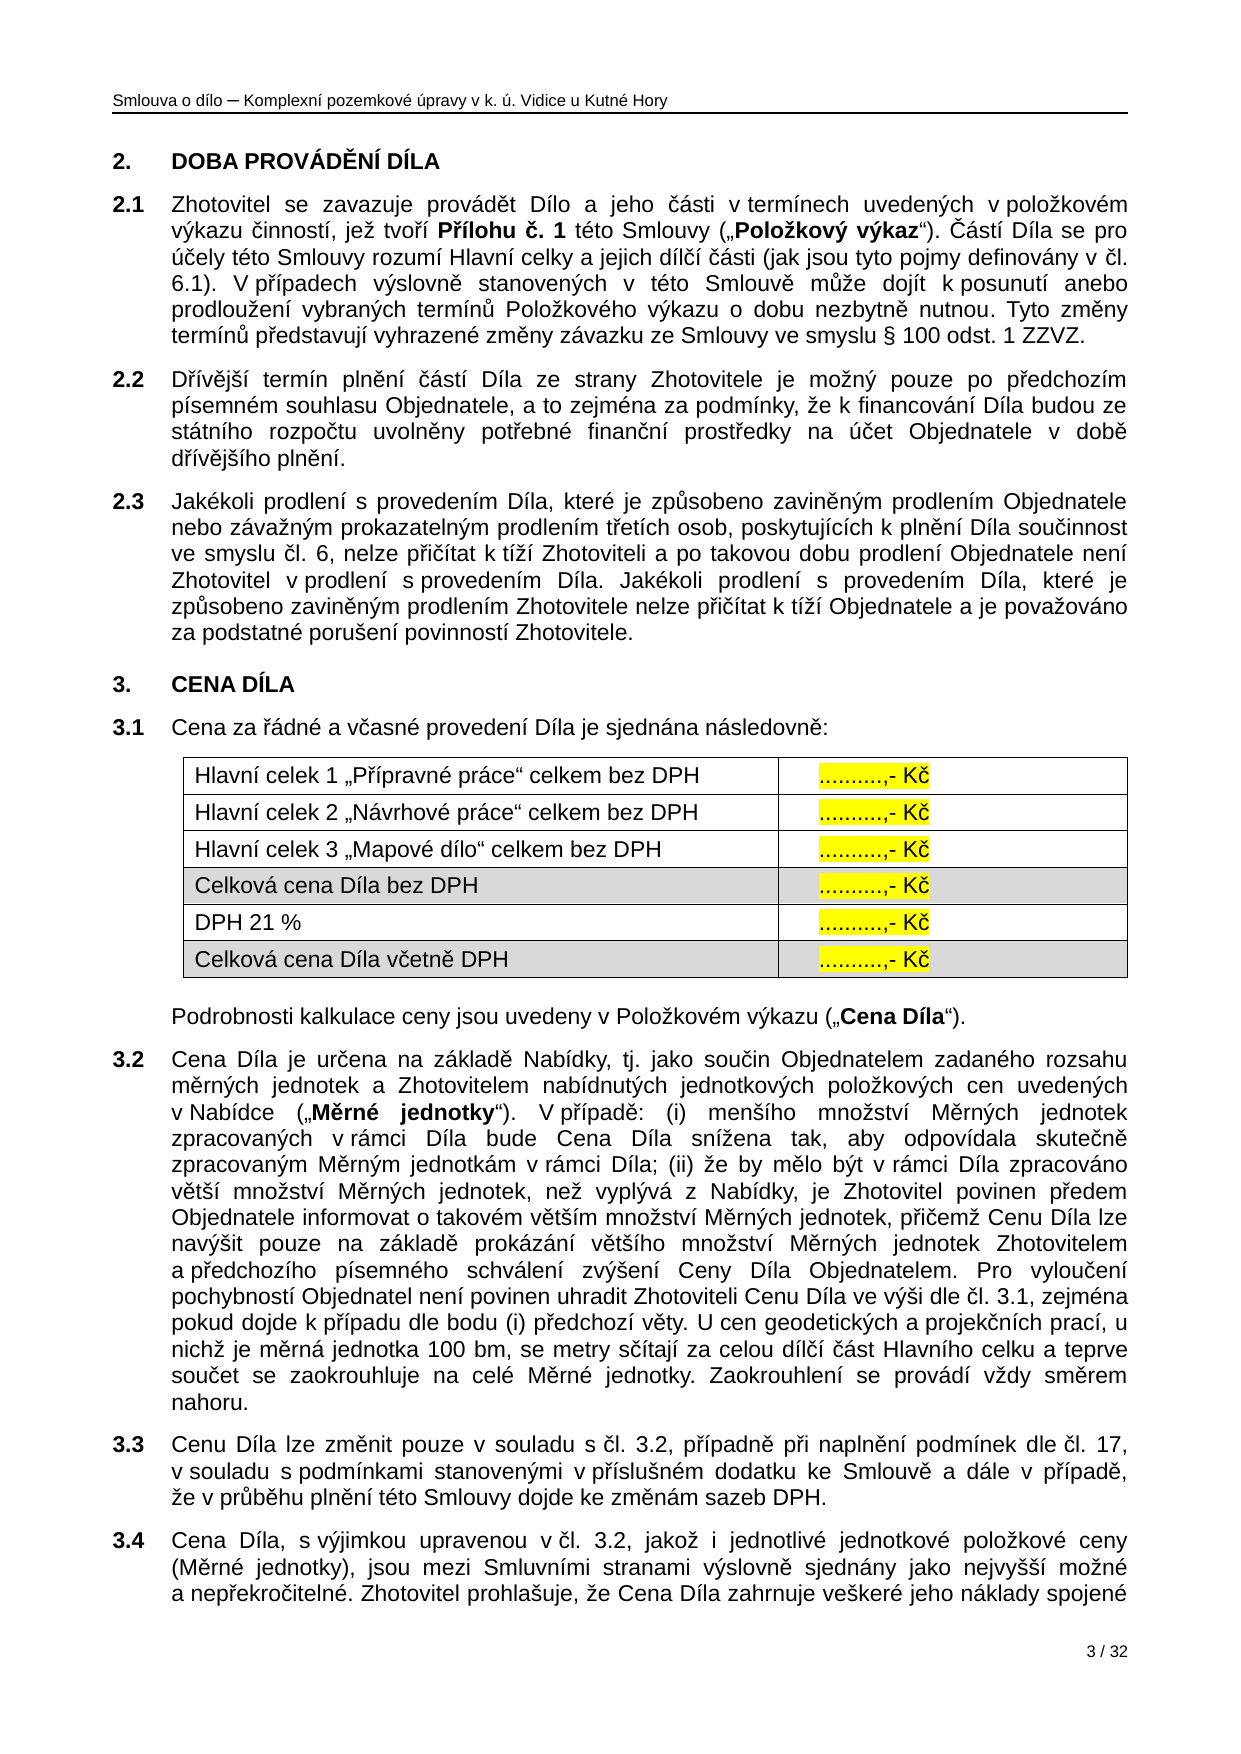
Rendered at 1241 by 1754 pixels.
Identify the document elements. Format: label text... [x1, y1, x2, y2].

table_cell ..........,- Kč [779, 905, 1127, 940]
text Doba PROVÁDĚNÍ díla [112, 148, 1128, 174]
text Jakékoli prodlení s provedením Díla, které je způsobeno zaviněným prodlením Objednatele nebo závažným prokazatelným prodlením třetích osob, poskytujících k plnění Díla součinnost ve smyslu čl. 6, nelze přičítat k tíží Zhotoviteli a po takovou dobu prodlení Objednatele není Zhotovitel v prodlení s provedením Díla. Jakékoli prodlení s provedením Díla, které je způsobeno zaviněným prodlením Zhotovitele nelze přičítat k tíží Objednatele a je považováno za podstatné porušení povinností Zhotovitele. [112, 488, 1128, 646]
text Cena za řádné a včasné provedení Díla je sjednána následovně: [112, 714, 1128, 740]
text Dřívější termín plnění částí Díla ze strany Zhotovitele je možný pouze po předchozím písemném souhlasu Objednatele, a to zejména za podmínky, že k financování Díla budou ze státního rozpočtu uvolněny potřebné finanční prostředky na účet Objednatele v době dřívějšího plnění. [112, 366, 1128, 471]
table_cell Celková cena Díla bez DPH [184, 868, 778, 903]
table_header ..........,- Kč [779, 758, 1127, 793]
table_cell Hlavní celek 2 „Návrhové práce“ celkem bez DPH [184, 795, 778, 830]
text Cena díla [112, 671, 1128, 697]
text Cena Díla je určena na základě Nabídky, tj. jako součin Objednatelem zadaného rozsahu měrných jednotek a Zhotovitelem nabídnutých jednotkových položkových cen uvedených v Nabídce („Měrné jednotky“). V případě: (i) menšího množství Měrných jednotek zpracovaných v rámci Díla bude Cena Díla snížena tak, aby odpovídala skutečně zpracovaným Měrným jednotkám v rámci Díla; (ii) že by mělo být v rámci Díla zpracováno větší množství Měrných jednotek, než vyplývá z Nabídky, je Zhotovitel povinen předem Objednatele informovat o takovém větším množství Měrných jednotek, přičemž Cenu Díla lze navýšit pouze na základě prokázání většího množství Měrných jednotek Zhotovitelem a předchozího písemného schválení zvýšení Ceny Díla Objednatelem. Pro vyloučení pochybností Objednatel není povinen uhradit Zhotoviteli Cenu Díla ve výši dle čl. 3.1, zejména pokud dojde k případu dle bodu (i) předchozí věty. U cen geodetických a projekčních prací, u nichž je měrná jednotka 100 bm, se metry sčítají za celou dílčí část Hlavního celku a teprve součet se zaokrouhluje na celé Měrné jednotky. Zaokrouhlení se provádí vždy směrem nahoru. [112, 1046, 1128, 1415]
text Cenu Díla lze změnit pouze v souladu s čl. 3.2, případně při naplnění podmínek dle čl. 17, v souladu s podmínkami stanovenými v příslušném dodatku ke Smlouvě a dále v případě, že v průběhu plnění této Smlouvy dojde ke změnám sazeb DPH. [112, 1431, 1128, 1511]
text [112, 1527, 1128, 1606]
table_cell ..........,- Kč [779, 868, 1127, 903]
text Zhotovitel se zavazuje provádět Dílo a jeho části v termínech uvedených v položkovém výkazu činností, jež tvoří Přílohu č. 1 této Smlouvy („Položkový výkaz“). Částí Díla se pro účely této Smlouvy rozumí Hlavní celky a jejich dílčí části (jak jsou tyto pojmy definovány v čl. 6.1). V případech výslovně stanovených v této Smlouvě může dojít k posunutí anebo prodloužení vybraných termínů Položkového výkazu o dobu nezbytně nutnou. Tyto změny termínů představují vyhrazené změny závazku ze Smlouvy ve smyslu § 100 odst. 1 ZZVZ. [112, 191, 1128, 349]
table_cell ..........,- Kč [779, 831, 1127, 867]
table_cell Celková cena Díla včetně DPH [184, 941, 778, 977]
table_cell Hlavní celek 3 „Mapové dílo“ celkem bez DPH [184, 831, 778, 867]
table_cell ..........,- Kč [779, 941, 1127, 977]
table_cell ..........,- Kč [779, 795, 1127, 830]
table_header Hlavní celek 1 „Přípravné práce“ celkem bez DPH [184, 758, 778, 793]
table_cell DPH 21 % [184, 905, 778, 940]
list Podrobnosti kalkulace ceny jsou uvedeny v Položkovém výkazu („Cena Díla“). [171, 1003, 1128, 1029]
